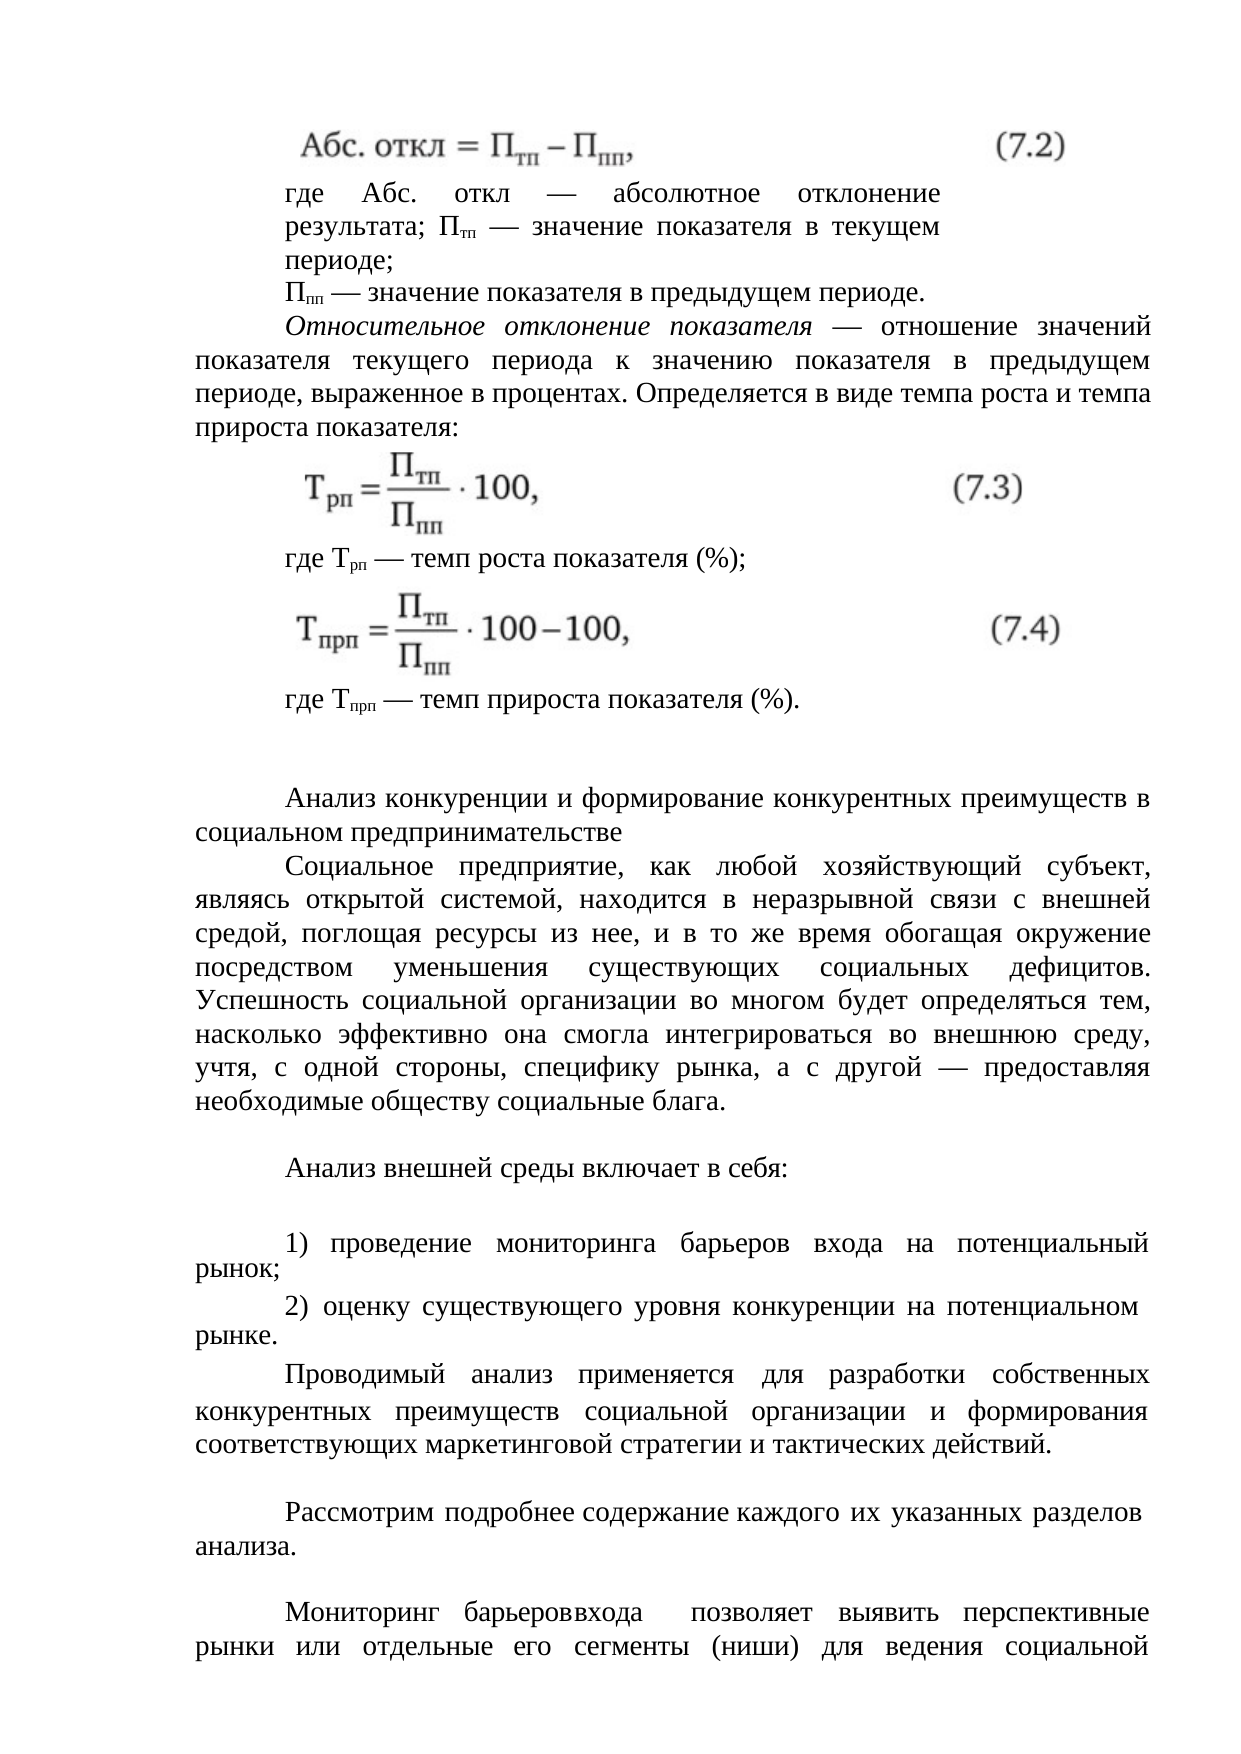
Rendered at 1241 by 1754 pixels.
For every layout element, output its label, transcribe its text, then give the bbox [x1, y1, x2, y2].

text где Тпрп — темп прироста показателя (%). [284, 681, 1192, 715]
text где Абс. откл — абсолютное отклонение результата; Птп — значение показателя в текущем периоде; [284, 175, 941, 275]
text Анализ конкуренции и формирование конкурентных преимуществ в социальном предпринимательстве [195, 780, 1151, 848]
text где Трп — темп роста показателя (%); [284, 454, 1192, 574]
list проведение мониторинга барьеров входа на потенциальный [284, 1226, 1192, 1259]
text Мониторинг барьеров входа позволяет выявить перспективные рынки или отдельные его сегменты (ниши) для ведения социальной [195, 1594, 1152, 1662]
text рынок; рынке. [195, 1250, 282, 1351]
picture [284, 575, 1072, 682]
picture [300, 129, 1066, 167]
text Рассмотрим подробнее содержание каждого их указанных разделов анализа. [195, 1494, 1192, 1562]
text соответствующих маркетинговой стратегии и тактических действий. [195, 1427, 1192, 1460]
list оценку существующего уровня конкуренции на потенциальном Проводимый анализ применяется для разработки собственных [284, 1261, 1151, 1397]
text Ппп — значение показателя в предыдущем периоде. [284, 275, 1192, 308]
text Социальное предприятие, как любой хозяйствующий субъект, являясь открытой системой, находится в неразрывной связи с внешней средой, поглощая ресурсы из нее, и в то же время обогащая окружение посредством уменьшения существующих социальных дефицитов. Успешность социальной организации во многом будет определяться тем, насколько эффективно она смогла интегрироваться во внешнюю среду, учтя, с одной стороны, специфику рынка, а с другой — предоставляя необходимые обществу социальные блага. [195, 848, 1152, 1116]
text Относительное отклонение показателя — отношение значений показателя текущего периода к значению показателя в предыдущем периоде, выраженное в процентах. Определяется в виде темпа роста и темпа прироста показателя: [195, 308, 1151, 443]
text конкурентных преимуществ социальной организации и формирования [195, 1397, 1192, 1427]
text Анализ внешней среды включает в себя: [284, 1150, 1192, 1183]
